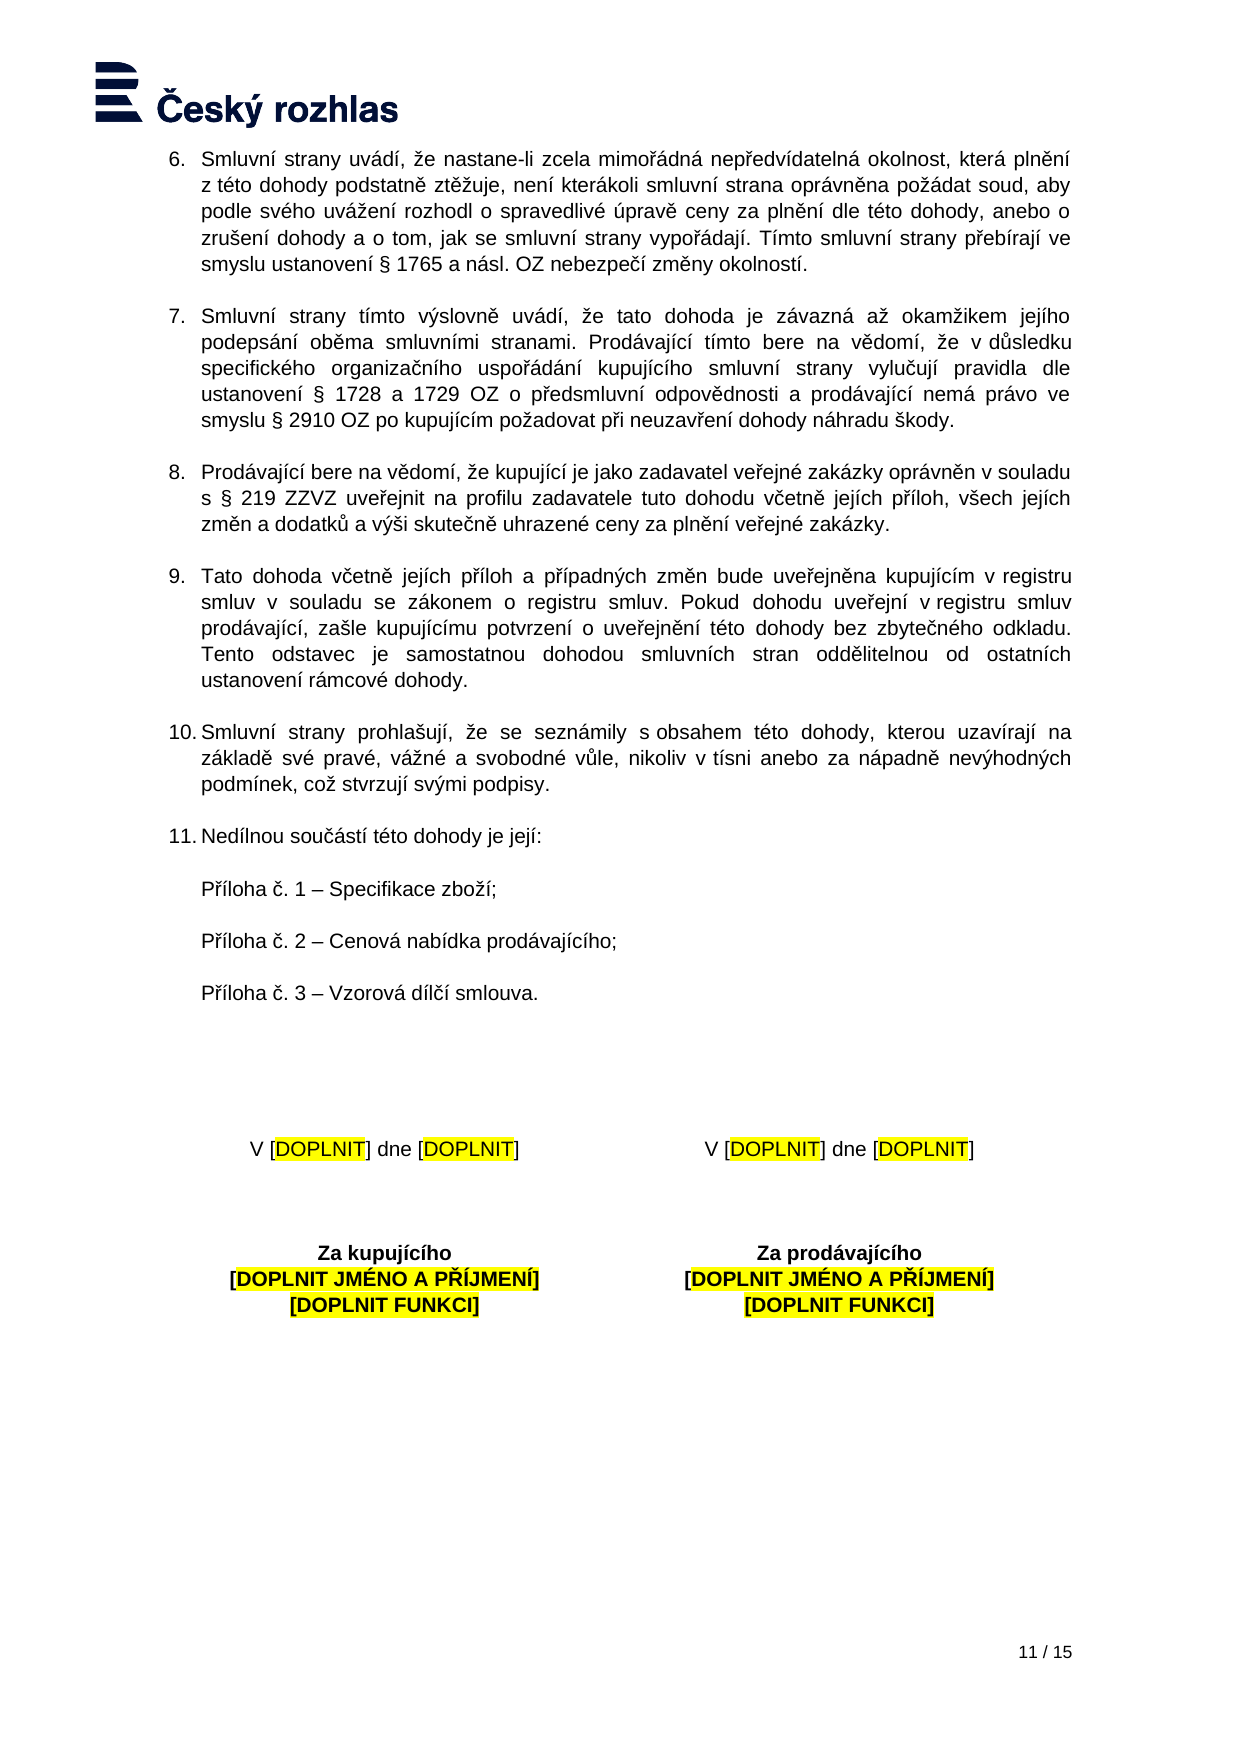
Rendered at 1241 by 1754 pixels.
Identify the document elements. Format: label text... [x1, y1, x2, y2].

table_cell Za prodávajícího [DOPLNIT JMÉNO A PŘÍJMENÍ] [DOPLNIT FUNKCI] [612, 1162, 1067, 1318]
list Nedílnou součástí této dohody je její: [168, 823, 1072, 849]
table_cell Za kupujícího [DOPLNIT JMÉNO A PŘÍJMENÍ] [DOPLNIT FUNKCI] [157, 1162, 612, 1318]
list Příloha č. 3 – Vzorová dílčí smlouva. [201, 979, 1072, 1005]
list Tato dohoda včetně jejích příloh a případných změn bude uveřejněna kupujícím v registru smluv v souladu se zákonem o registru smluv. Pokud dohodu uveřejní v registru smluv prodávající, zašle kupujícímu potvrzení o uveřejnění této dohody bez zbytečného odkladu. Tento odstavec je samostatnou dohodou smluvních stran oddělitelnou od ostatních ustanovení rámcové dohody. [168, 563, 1072, 693]
subtitle Příloha č. 1 – Specifikace zboží; [201, 875, 1072, 901]
list Smluvní strany tímto výslovně uvádí, že tato dohoda je závazná až okamžikem jejího podepsání oběma smluvními stranami. Prodávající tímto bere na vědomí, že v důsledku specifického organizačního uspořádání kupujícího smluvní strany vylučují pravidla dle ustanovení § 1728 a 1729 OZ o předsmluvní odpovědnosti a prodávající nemá právo ve smyslu § 2910 OZ po kupujícím požadovat při neuzavření dohody náhradu škody. [168, 302, 1072, 432]
picture [95, 62, 398, 128]
list Smluvní strany prohlašují, že se seznámily s obsahem této dohody, kterou uzavírají na základě své pravé, vážné a svobodné vůle, nikoliv v tísni anebo za nápadně nevýhodných podmínek, což stvrzují svými podpisy. [168, 719, 1072, 797]
list Příloha č. 2 – Cenová nabídka prodávajícího; [201, 927, 1072, 953]
table_header V [DOPLNIT] dne [DOPLNIT] [612, 1084, 1067, 1162]
table_header V [DOPLNIT] dne [DOPLNIT] [157, 1084, 612, 1162]
list Smluvní strany uvádí, že nastane-li zcela mimořádná nepředvídatelná okolnost, která plnění z této dohody podstatně ztěžuje, není kterákoli smluvní strana oprávněna požádat soud, aby podle svého uvážení rozhodl o spravedlivé úpravě ceny za plnění dle této dohody, anebo o zrušení dohody a o tom, jak se smluvní strany vypořádají. Tímto smluvní strany přebírají ve smyslu ustanovení § 1765 a násl. OZ nebezpečí změny okolností. [168, 146, 1072, 276]
list Prodávající bere na vědomí, že kupující je jako zadavatel veřejné zakázky oprávněn v souladu s § 219 ZZVZ uveřejnit na profilu zadavatele tuto dohodu včetně jejích příloh, všech jejích změn a dodatků a výši skutečně uhrazené ceny za plnění veřejné zakázky. [168, 458, 1072, 537]
